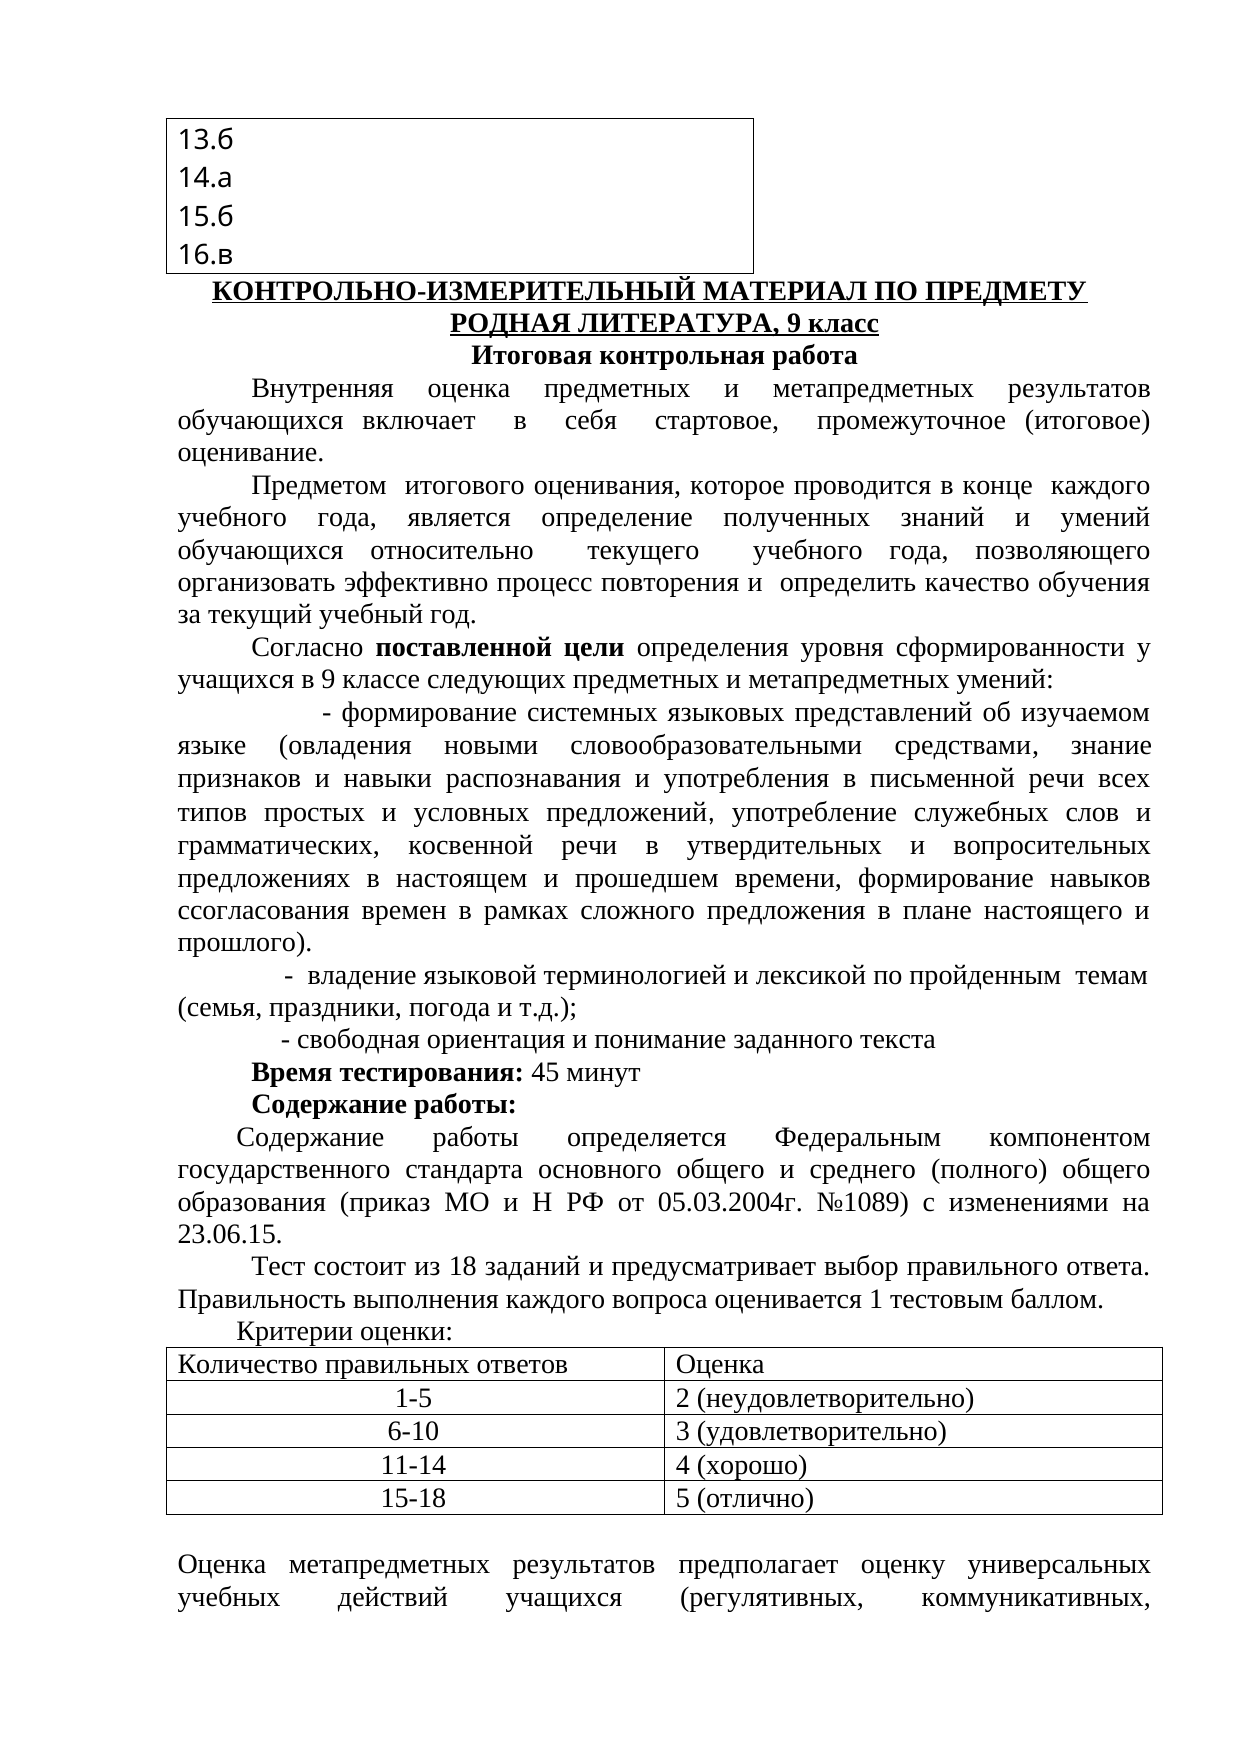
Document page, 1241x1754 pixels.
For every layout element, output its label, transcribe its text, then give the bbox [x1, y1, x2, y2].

text Время тестирования: 45 минут [177, 1055, 1152, 1087]
table_cell 6-10 [167, 1415, 664, 1447]
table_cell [167, 119, 753, 272]
table_cell 11-14 [167, 1448, 664, 1480]
text Содержание работы определяется Федеральным компонентом государственного стандарта основного общего и среднего (полного) общего образования (приказ МО и Н РФ от 05.03.2004г. №1089) с изменениями на 23.06.15. [177, 1120, 1152, 1249]
table_cell 4 (хорошо) [665, 1448, 1162, 1480]
text Содержание работы: [177, 1087, 1152, 1120]
table_header Количество правильных ответов [167, 1348, 664, 1380]
text Согласно поставленной цели определения уровня сформированности у учащихся в 9 классе следующих предметных и метапредметных умений: [177, 630, 1152, 695]
text - свободная ориентация и понимание заданного текста [281, 1023, 1152, 1055]
text Критерии оценки: [177, 1314, 1152, 1347]
table_cell 1-5 [167, 1381, 664, 1413]
text Внутренняя оценка предметных и метапредметных результатов обучающихся включает в себя стартовое, промежуточное (итоговое) оценивание. [177, 371, 1152, 468]
table_cell 15-18 [167, 1481, 664, 1514]
text - владение языковой терминологией и лексикой по пройденным темам (семья, праздники, погода и т.д.); [177, 958, 1152, 1023]
text - формирование системных языковых представлений об изучаемом языке (овладения новыми словообразовательными средствами, знание признаков и навыки распознавания и употребления в письменной речи всех типов простых и условных предложений, употребление служебных слов и грамматических, косвенной речи в утвердительных и вопросительных предложениях в настоящем и прошедшем времени, формирование навыков cсогласования времен в рамках сложного предложения в плане настоящего и прошлого). [177, 695, 1152, 958]
table_cell 3 (удовлетворительно) [665, 1415, 1162, 1447]
table_header Оценка [665, 1348, 1162, 1380]
text Итоговая контрольная работа [177, 338, 1152, 371]
text Предметом итогового оценивания, которое проводится в конце каждого учебного года, является определение полученных знаний и умений обучающихся относительно текущего учебного года, позволяющего организовать эффективно процесс повторения и определить качество обучения за текущий учебный год. [177, 468, 1152, 630]
text родная литература, 9 класс [177, 306, 1152, 338]
table_cell 5 (отлично) [665, 1481, 1162, 1514]
text Контрольно-измерительный материал по предмету [148, 273, 1152, 306]
table_cell 2 (неудовлетворительно) [665, 1381, 1162, 1413]
text Тест состоит из 18 заданий и предусматривает выбор правильного ответа. Правильность выполнения каждого вопроса оценивается 1 тестовым баллом. [177, 1249, 1152, 1314]
